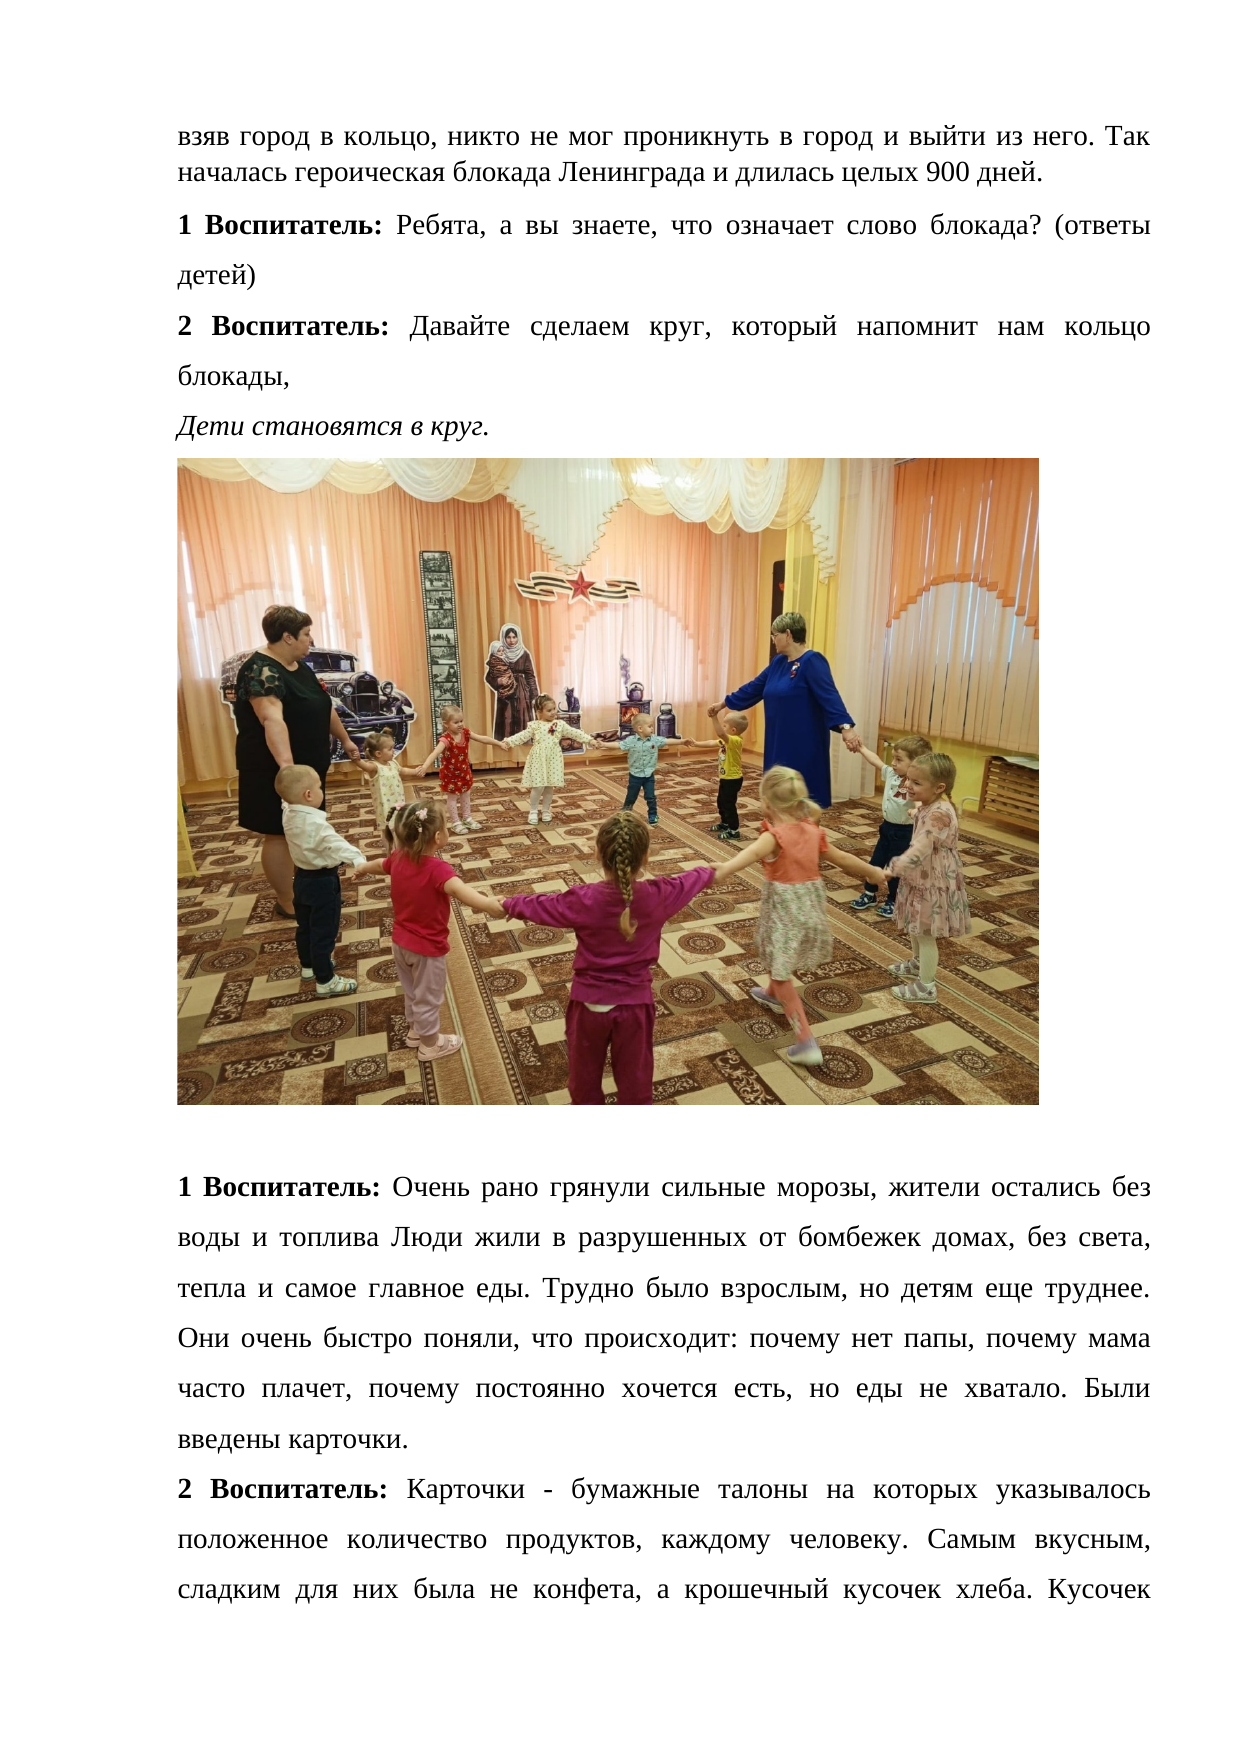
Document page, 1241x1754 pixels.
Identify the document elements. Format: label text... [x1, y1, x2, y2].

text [177, 118, 1152, 188]
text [177, 1471, 1152, 1605]
text 1 Воспитатель: Ребята, а вы знаете, что означает слово блокада? (ответы детей) [177, 207, 1152, 291]
text Дети становятся в круг. [177, 408, 1152, 442]
text 2 Воспитатель: Давайте сделаем круг, который напомнит нам кольцо блокады, [177, 308, 1152, 392]
text 1 Воспитатель: Очень рано грянули сильные морозы, жители остались без воды и топлива Люди жили в разрушенных от бомбежек домах, без света, тепла и самое главное еды. Трудно было взрослым, но детям еще труднее. Они очень быстро поняли, что происходит: почему нет папы, почему мама часто плачет, почему постоянно хочется есть, но еды не хватало. Были введены карточки. [177, 1169, 1152, 1454]
picture [177, 458, 1039, 1105]
